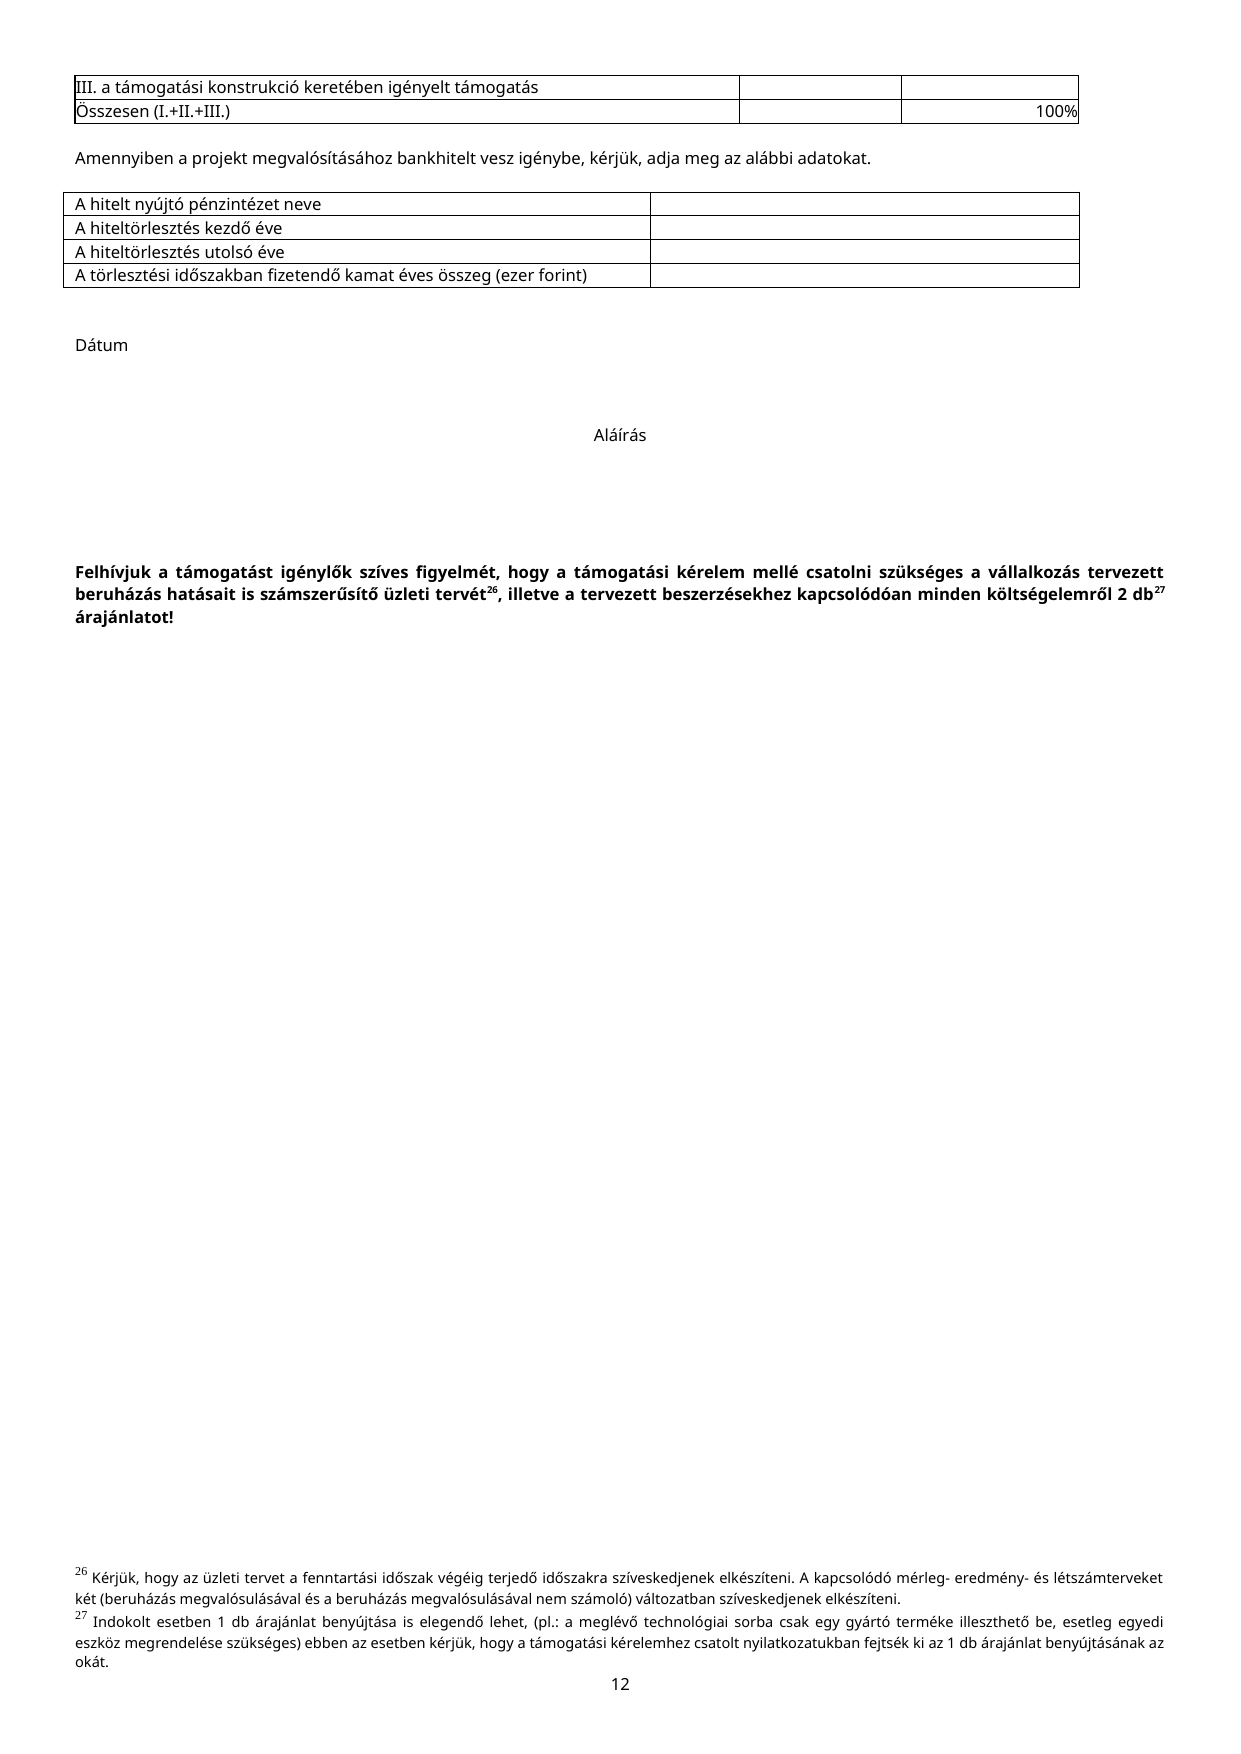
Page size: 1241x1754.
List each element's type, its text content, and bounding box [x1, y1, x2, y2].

table_cell [740, 76, 901, 99]
text Dátum [75, 333, 1165, 356]
table_cell [651, 216, 1079, 239]
table_cell [902, 76, 1078, 99]
table_cell [651, 240, 1079, 263]
table_header [651, 193, 1079, 215]
table_header A hitelt nyújtó pénzintézet neve [64, 193, 650, 215]
table_cell 100% [902, 100, 1078, 122]
table_cell Összesen (I.+II.+III.) [76, 100, 739, 122]
text Aláírás [75, 424, 1165, 447]
text Amennyiben a projekt megvalósításához bankhitelt vesz igénybe, kérjük, adja meg az alábbi adatokat. [75, 146, 1165, 169]
table_cell A hiteltörlesztés kezdő éve [64, 216, 650, 239]
text Felhívjuk a támogatást igénylők szíves figyelmét, hogy a támogatási kérelem mellé csatolni szükséges a vállalkozás tervezett beruházás hatásait is számszerűsítő üzleti tervét, illetve a tervezett beszerzésekhez kapcsolódóan minden költségelemről 2 db árajánlatot! [75, 560, 1165, 628]
table_cell III. a támogatási konstrukció keretében igényelt támogatás [76, 76, 739, 99]
table_cell A törlesztési időszakban fizetendő kamat éves összeg (ezer forint) [64, 264, 650, 287]
table_cell A hiteltörlesztés utolsó éve [64, 240, 650, 263]
table_cell [740, 100, 901, 122]
table_cell [651, 264, 1079, 287]
